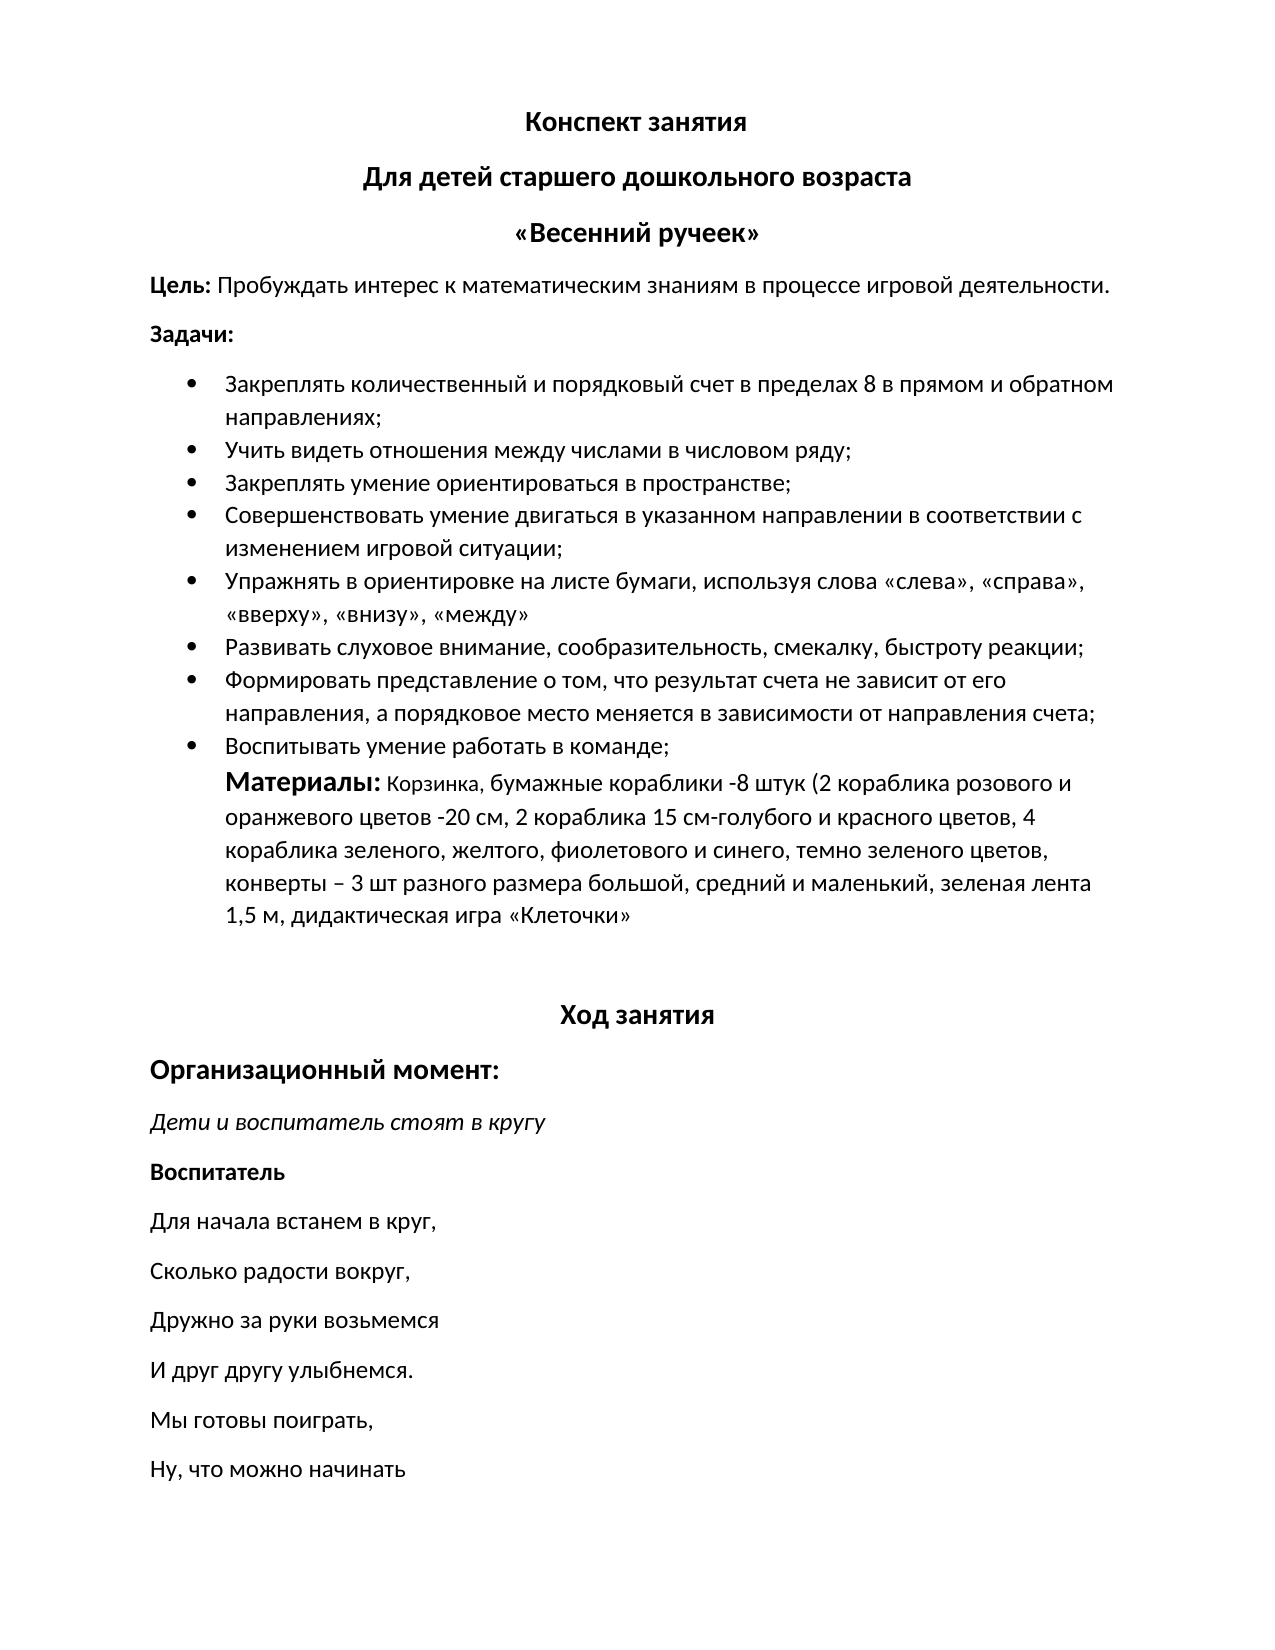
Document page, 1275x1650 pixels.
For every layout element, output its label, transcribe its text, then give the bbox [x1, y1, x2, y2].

list Совершенствовать умение двигаться в указанном направлении в соответствии с изменением игровой ситуации; [187, 499, 1125, 563]
text Для начала встанем в круг, [150, 1206, 1125, 1236]
text И друг другу улыбнемся. [150, 1354, 1125, 1385]
list Учить видеть отношения между числами в числовом ряду; [187, 434, 1125, 464]
text Задачи: [150, 318, 1125, 349]
text Ну, что можно начинать [150, 1453, 1125, 1484]
text Организационный момент: [150, 1051, 1125, 1087]
text Мы готовы поиграть, [150, 1404, 1125, 1434]
text Сколько радости вокруг, [150, 1255, 1125, 1286]
list Формировать представление о том, что результат счета не зависит от его направления, а порядковое место меняется в зависимости от направления счета; [187, 664, 1125, 728]
text Конспект занятия [150, 103, 1125, 139]
list Упражнять в ориентировке на листе бумаги, используя слова «слева», «справа», «вверху», «внизу», «между» [187, 565, 1125, 629]
text Воспитатель [150, 1156, 1125, 1186]
text Цель: Пробуждать интерес к математическим знаниям в процессе игровой деятельности. [150, 269, 1125, 299]
list Развивать слуховое внимание, сообразительность, смекалку, быстроту реакции; [187, 631, 1125, 662]
list Материалы: Корзинка, бумажные кораблики -8 штук (2 кораблика розового и оранжевого цветов -20 см, 2 кораблика 15 см-голубого и красного цветов, 4 кораблика зеленого, желтого, фиолетового и синего, темно зеленого цветов, конверты – 3 шт разного размера большой, средний и маленький, зеленая лента 1,5 м, дидактическая игра «Клеточки» [225, 763, 1125, 930]
text «Весенний ручеек» [150, 214, 1125, 249]
text Дети и воспитатель стоят в кругу [150, 1106, 1125, 1137]
text Дружно за руки возьмемся [150, 1305, 1125, 1335]
text Ход занятия [150, 996, 1125, 1032]
list Воспитывать умение работать в команде; [187, 730, 1125, 761]
text Для детей старшего дошкольного возраста [150, 158, 1125, 194]
list Закреплять умение ориентироваться в пространстве; [187, 467, 1125, 497]
list Закреплять количественный и порядковый счет в пределах 8 в прямом и обратном направлениях; [187, 368, 1125, 431]
